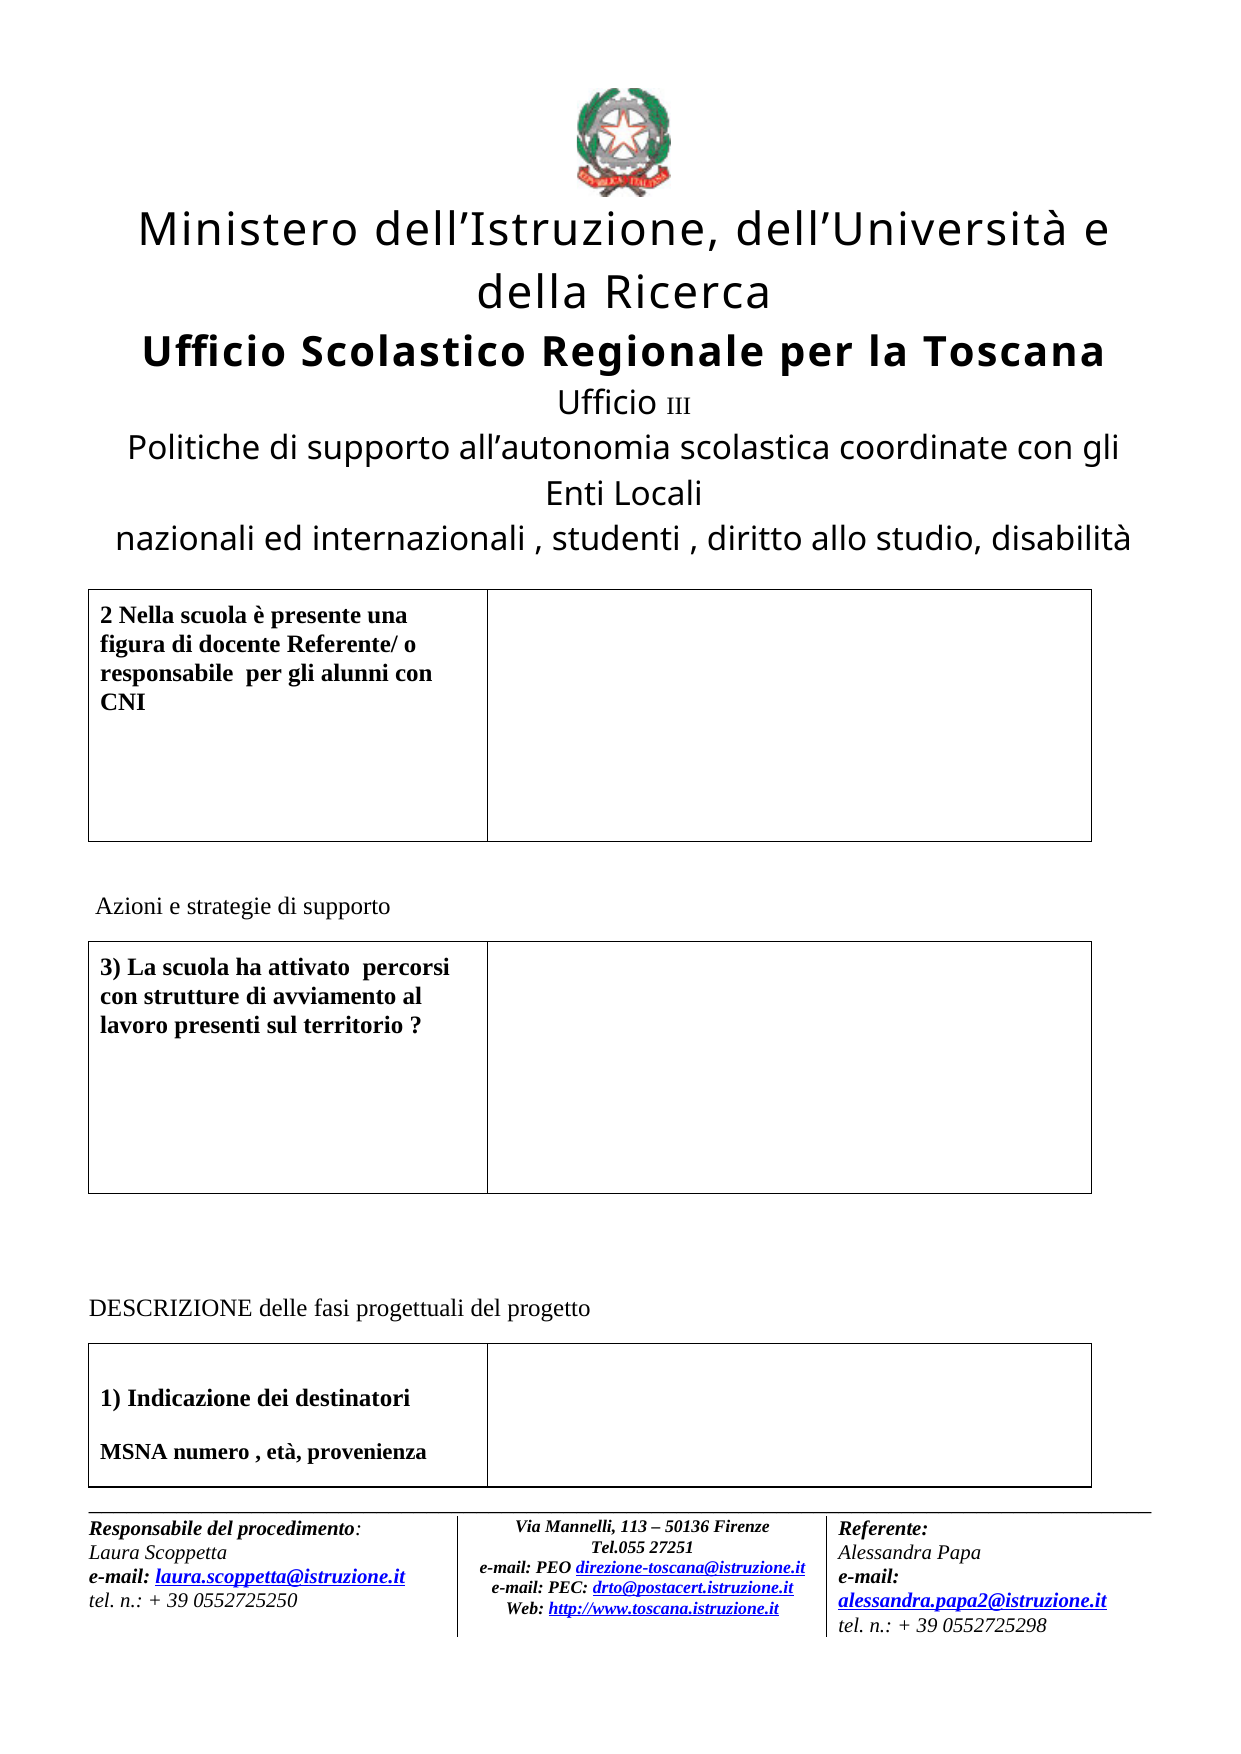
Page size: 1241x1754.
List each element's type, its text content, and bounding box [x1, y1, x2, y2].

picture [576, 88, 671, 197]
text Azioni e strategie di supporto [89, 891, 1152, 920]
text DESCRIZIONE delle fasi progettuali del progetto [89, 1293, 1152, 1322]
table_header [488, 590, 1091, 841]
table_header 2 Nella scuola è presente una figura di docente Referente/ o responsabile per gli alunni con CNI [89, 590, 487, 841]
table_header [488, 1344, 1091, 1486]
table_header 3) La scuola ha attivato percorsi con strutture di avviamento al lavoro presenti sul territorio ? [89, 942, 487, 1193]
table_header [488, 942, 1091, 1193]
table_header 1) Indicazione dei destinatori MSNA numero , età, provenienza Alunni CNI di recente immigrazione numero , età provenienza Percentuale degli alunni con CNI della scuola [89, 1344, 487, 1486]
